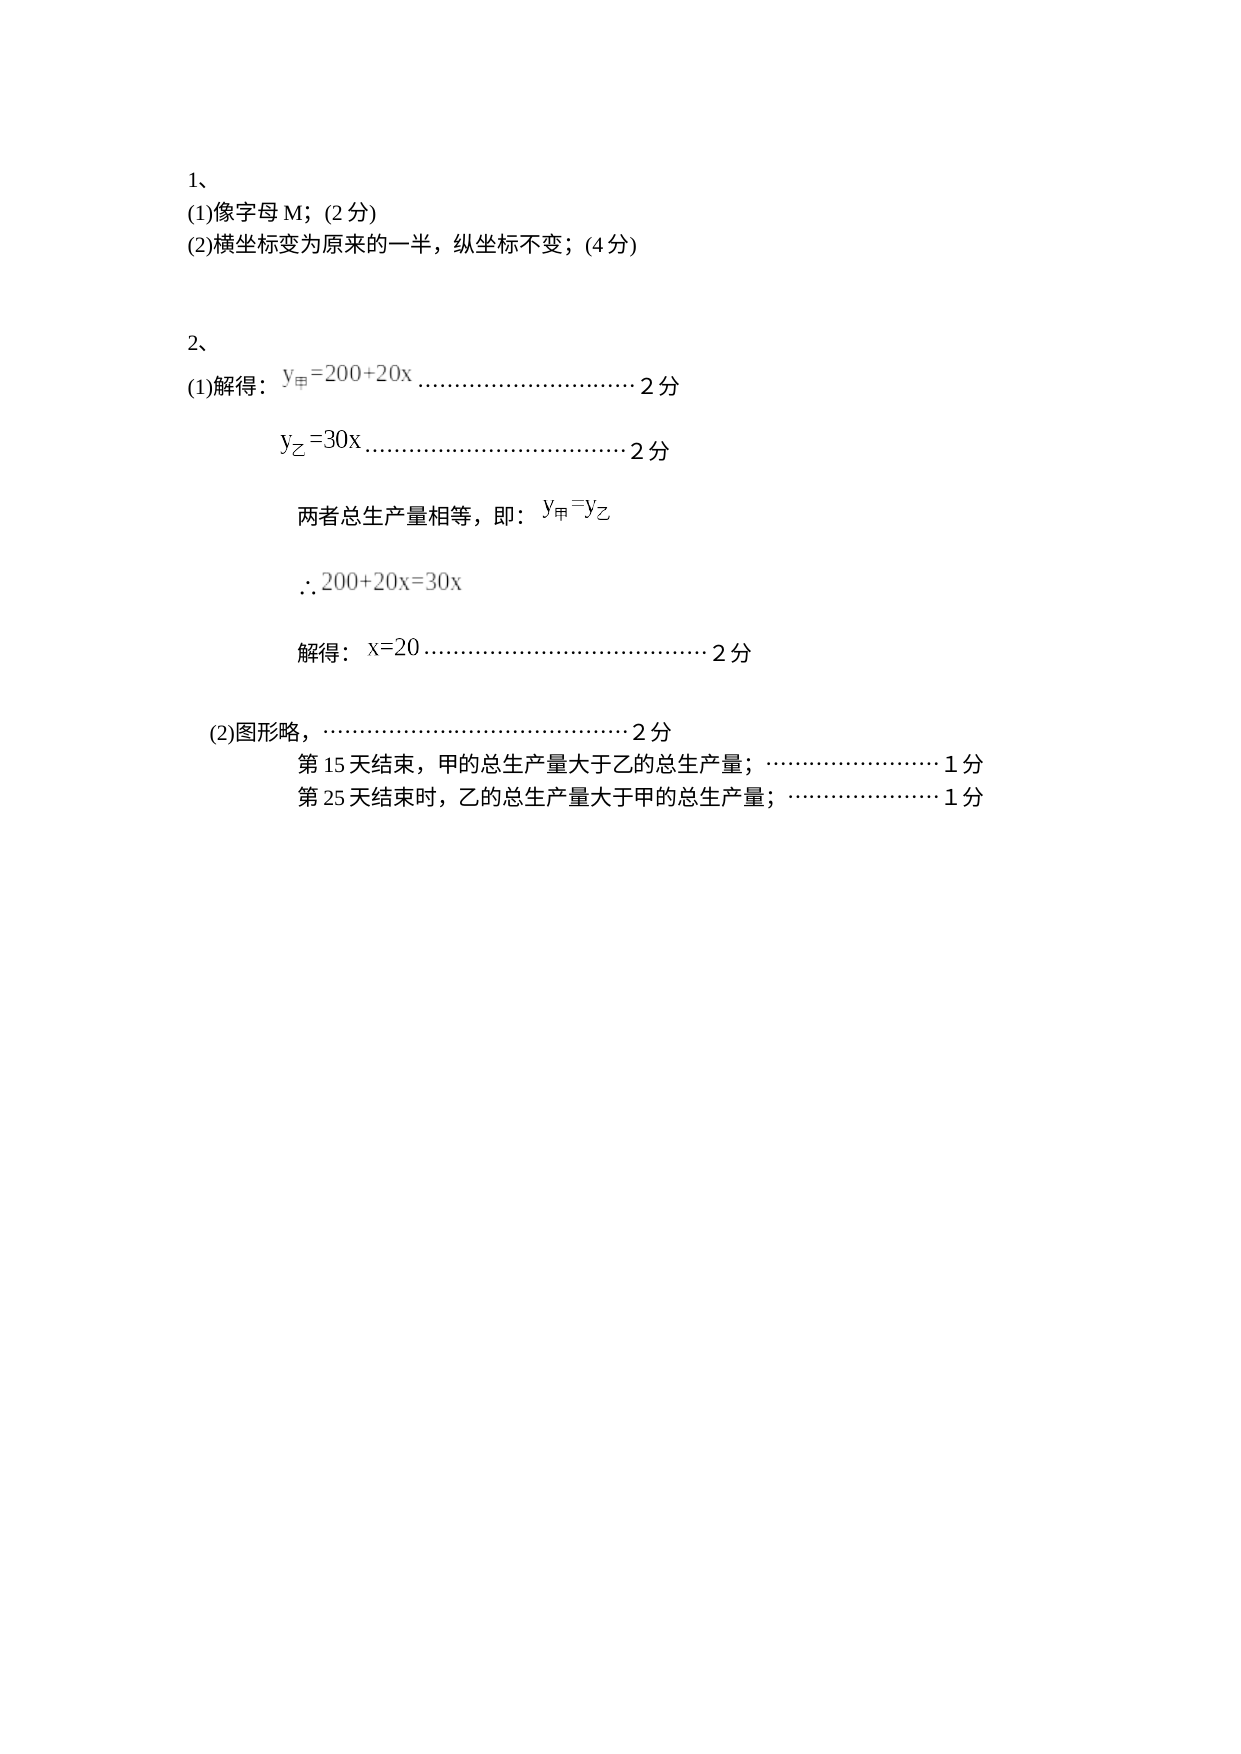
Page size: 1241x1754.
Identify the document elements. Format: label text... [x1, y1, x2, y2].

text 两者总生产量相等，即： [187, 487, 1053, 552]
text (2)图形略，……………………………………２分 [187, 714, 1053, 747]
text ∴ [187, 552, 1053, 617]
text (2)横坐标变为原来的一半，纵坐标不变；(4分) [187, 227, 1053, 259]
text 第15天结束，甲的总生产量大于乙的总生产量；……………………１分 [187, 747, 1053, 779]
text (1)像字母M；(2分) [187, 194, 1053, 227]
text (1)解得：…………………………２分 [187, 357, 1053, 422]
text 1、 [187, 162, 1053, 194]
text 解得：…………………………………２分 [187, 617, 1053, 682]
text 第25天结束时，乙的总生产量大于甲的总生产量；…………………１分 [187, 779, 1053, 812]
text 2、 [187, 324, 1053, 357]
text ………………………………２分 [187, 422, 1053, 487]
